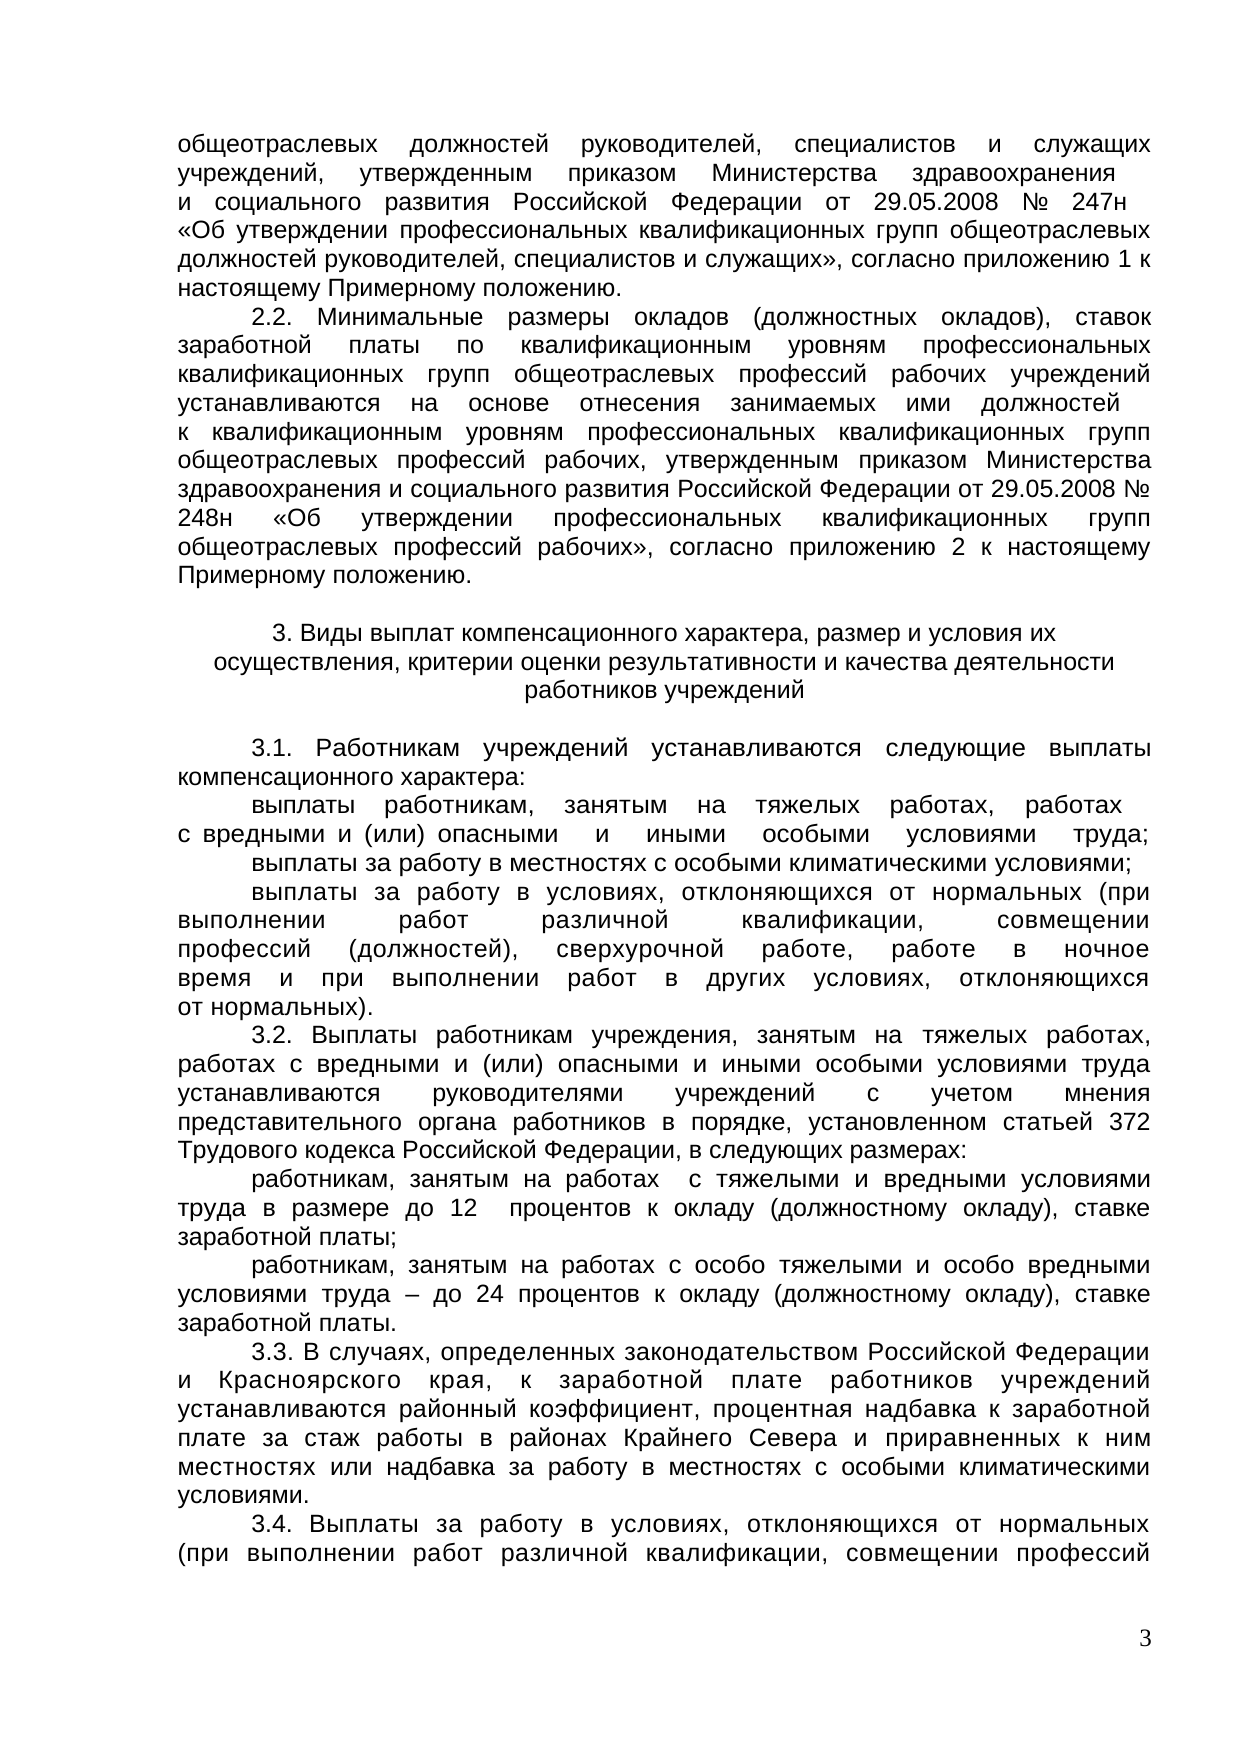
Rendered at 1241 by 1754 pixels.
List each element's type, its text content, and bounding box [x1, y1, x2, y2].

text работникам, занятым на работах с особо тяжелыми и особо вредными условиями труда – до 24 процентов к окладу (должностному окладу), ставке заработной платы. [177, 1250, 1152, 1337]
text 3. Виды выплат компенсационного характера, размер и условия их осуществления, критерии оценки результативности и качества деятельности [177, 618, 1152, 675]
text работникам, занятым на работах с тяжелыми и вредными условиями труда в размере до 12 процентов к окладу (должностному окладу), ставке заработной платы; [177, 1164, 1152, 1250]
text 2.2. Минимальные размеры окладов (должностных окладов), ставок заработной платы по квалификационным уровням профессиональных квалификационных групп общеотраслевых профессий рабочих учреждений устанавливаются на основе отнесения занимаемых ими должностей к квалификационным уровням профессиональных квалификационных групп общеотраслевых профессий рабочих, утвержденным приказом Министерства здравоохранения и социального развития Российской Федерации от 29.05.2008 № 248н «Об утверждении профессиональных квалификационных групп общеотраслевых профессий рабочих», согласно приложению 2 к настоящему Примерному положению. [177, 302, 1152, 589]
text выплаты работникам, занятым на тяжелых работах, работах с вредными и (или) опасными и иными особыми условиями труда; выплаты за работу в местностях с особыми климатическими условиями; [177, 790, 1152, 877]
text работников учреждений [177, 675, 1152, 704]
text 3.1. Работникам учреждений устанавливаются следующие выплаты компенсационного характера: [177, 733, 1152, 790]
text 3.3. В случаях, определенных законодательством Российской Федерации и Красноярского края, к заработной плате работников учреждений устанавливаются районный коэффициент, процентная надбавка к заработной плате за стаж работы в районах Крайнего Севера и приравненных к ним местностях или надбавка за работу в местностях с особыми климатическими условиями. [177, 1337, 1152, 1509]
text выплаты за работу в условиях, отклоняющихся от нормальных (при выполнении работ различной квалификации, совмещении профессий (должностей), сверхурочной работе, работе в ночное время и при выполнении работ в других условиях, отклоняющихся от нормальных). [177, 877, 1152, 1020]
text 3.2. Выплаты работникам учреждения, занятым на тяжелых работах, работах с вредными и (или) опасными и иными особыми условиями труда устанавливаются руководителями учреждений с учетом мнения представительного органа работников в порядке, установленном статьей 372 Трудового кодекса Российской Федерации, в следующих размерах: [177, 1020, 1152, 1164]
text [177, 129, 1152, 302]
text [177, 1509, 1152, 1567]
